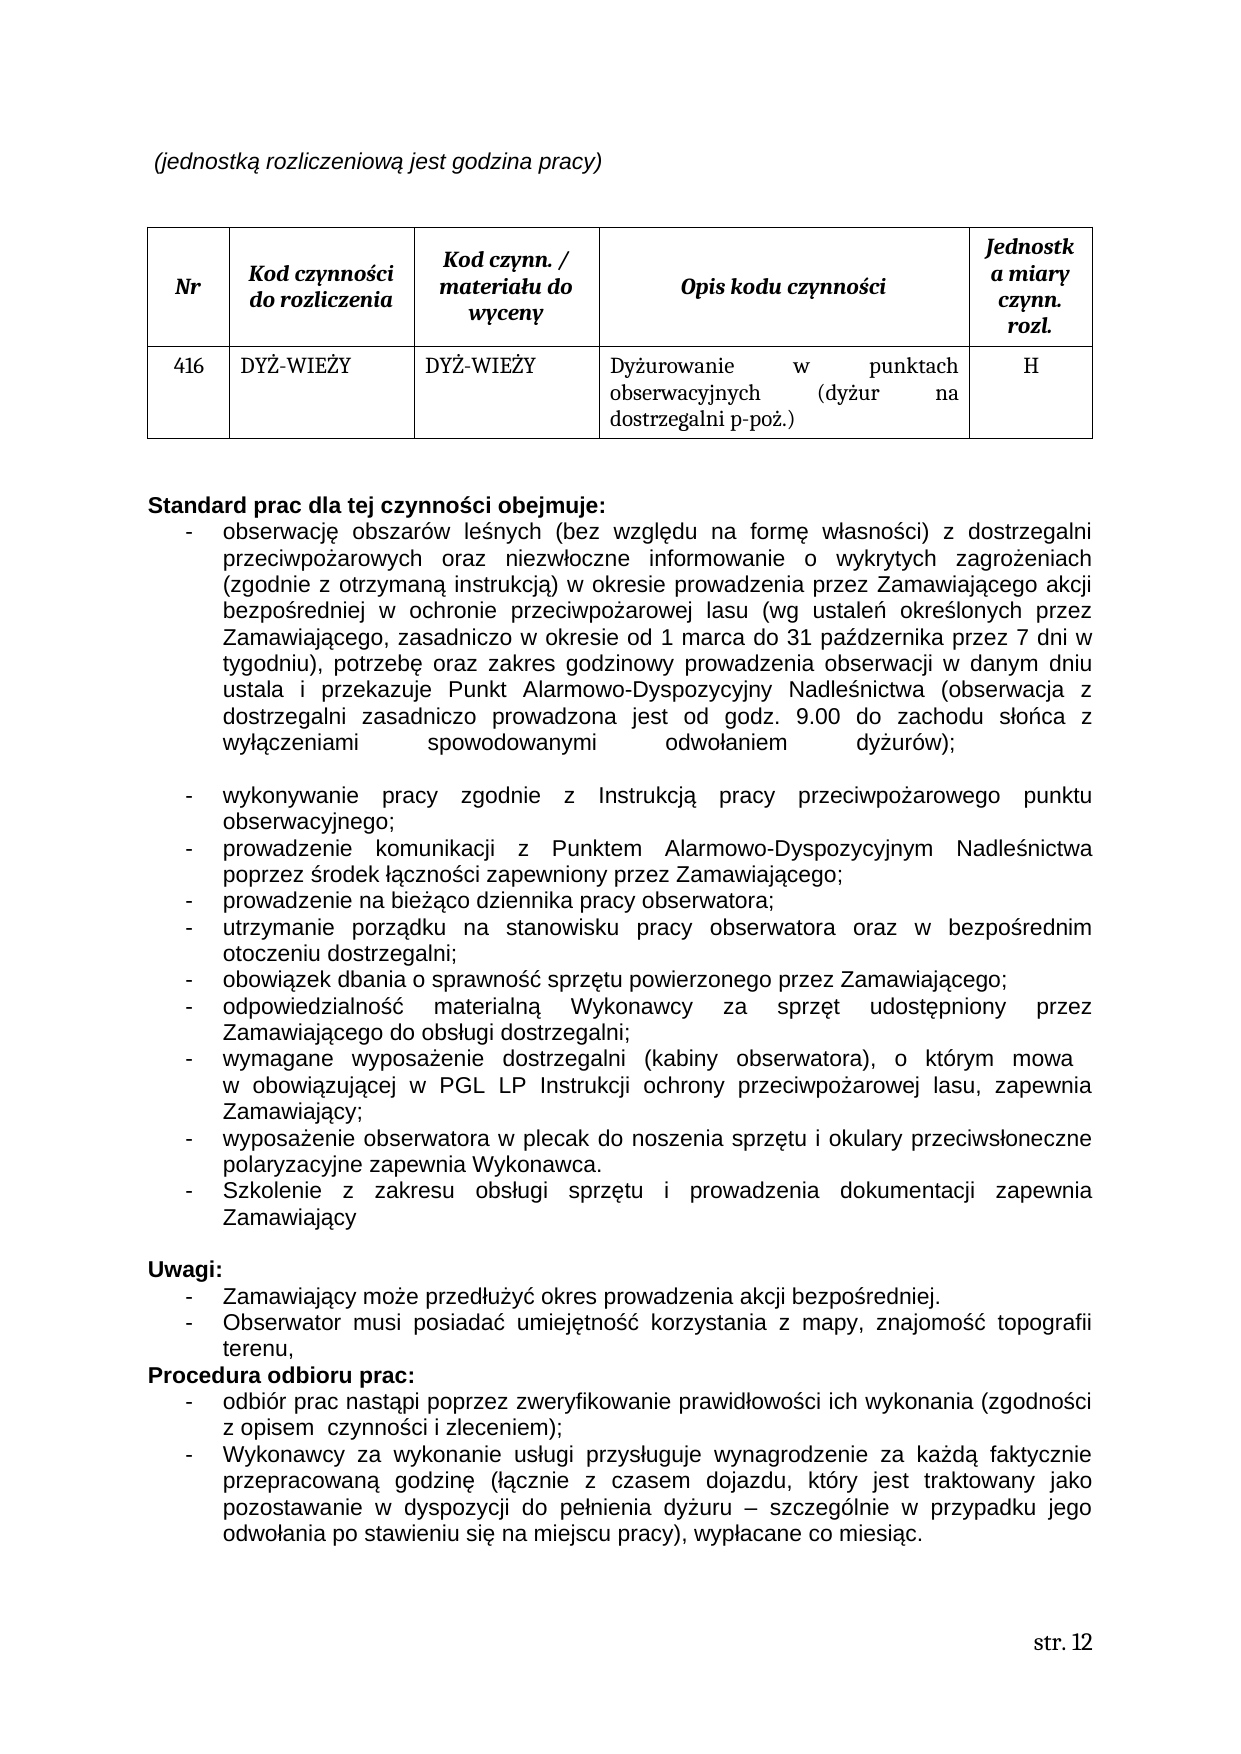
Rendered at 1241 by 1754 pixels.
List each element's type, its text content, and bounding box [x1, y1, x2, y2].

list prowadzenie komunikacji z Punktem Alarmowo-Dyspozycyjnym Nadleśnictwa poprzez środek łączności zapewniony przez Zamawiającego; [185, 834, 1093, 887]
list Wykonawcy za wykonanie usługi przysługuje wynagrodzenie za każdą faktycznie przepracowaną godzinę (łącznie z czasem dojazdu, który jest traktowany jako pozostawanie w dyspozycji do pełnienia dyżuru – szczególnie w przypadku jego odwołania po stawieniu się na miejscu pracy), wypłacane co miesiąc. [185, 1441, 1093, 1546]
table_cell 416 [148, 347, 229, 438]
list Szkolenie z zakresu obsługi sprzętu i prowadzenia dokumentacji zapewnia Zamawiający [185, 1177, 1093, 1230]
list obowiązek dbania o sprawność sprzętu powierzonego przez Zamawiającego; [185, 966, 1093, 993]
list utrzymanie porządku na stanowisku pracy obserwatora oraz w bezpośrednim otoczeniu dostrzegalni; [185, 914, 1093, 966]
list Procedura odbioru prac: [148, 1362, 1093, 1388]
table_header Kod czynności do rozliczenia [230, 228, 414, 346]
text Uwagi: [148, 1256, 1093, 1283]
list Zamawiający może przedłużyć okres prowadzenia akcji bezpośredniej. [185, 1283, 1093, 1309]
table_header Nr [148, 228, 229, 346]
text Standard prac dla tej czynności obejmuje: [148, 492, 1093, 518]
list odpowiedzialność materialną Wykonawcy za sprzęt udostępniony przez Zamawiającego do obsługi dostrzegalni; [185, 993, 1093, 1045]
list Obserwator musi posiadać umiejętność korzystania z mapy, znajomość topografii terenu, [185, 1309, 1093, 1362]
table_header Kod czynn. / materiału do wyceny [415, 228, 599, 346]
table_cell DYŻ-WIEŻY [230, 347, 414, 438]
list wymagane wyposażenie dostrzegalni (kabiny obserwatora), o którym mowa w obowiązującej w PGL LP Instrukcji ochrony przeciwpożarowej lasu, zapewnia Zamawiający; [185, 1045, 1093, 1124]
text (jednostką rozliczeniową jest godzina pracy) [148, 148, 1093, 174]
table_header Jednostka miary czynn. rozl. [970, 228, 1092, 346]
list wykonywanie pracy zgodnie z Instrukcją pracy przeciwpożarowego punktu obserwacyjnego; [185, 782, 1093, 834]
list prowadzenie na bieżąco dziennika pracy obserwatora; [185, 887, 1093, 914]
table_cell DYŻ-WIEŻY [415, 347, 599, 438]
table_cell Dyżurowanie w punktach obserwacyjnych (dyżur na dostrzegalni p-poż.) [600, 347, 969, 438]
list obserwację obszarów leśnych (bez względu na formę własności) z dostrzegalni przeciwpożarowych oraz niezwłoczne informowanie o wykrytych zagrożeniach (zgodnie z otrzymaną instrukcją) w okresie prowadzenia przez Zamawiającego akcji bezpośredniej w ochronie przeciwpożarowej lasu (wg ustaleń określonych przez Zamawiającego, zasadniczo w okresie od 1 marca do 31 paźdzernika przez 7 dni w tygodniu), potrzebę oraz zakres godzinowy prowadzenia obserwacji w danym dniu ustala i przekazuje Punkt Alarmowo-Dyspozycyjny Nadleśnictwa (obserwacja z dostrzegalni zasadniczo prowadzona jest od godz. 9.00 do zachodu słońca z wyłączeniami spowodowanymi odwołaniem dyżurów); [185, 518, 1093, 782]
list wyposażenie obserwatora w plecak do noszenia sprzętu i okulary przeciwsłoneczne polaryzacyjne zapewnia Wykonawca. [185, 1124, 1093, 1177]
table_cell H [970, 347, 1092, 438]
list odbiór prac nastąpi poprzez zweryfikowanie prawidłowości ich wykonania (zgodności z opisem czynności i zleceniem); [185, 1388, 1093, 1441]
table_header Opis kodu czynności [600, 228, 969, 346]
